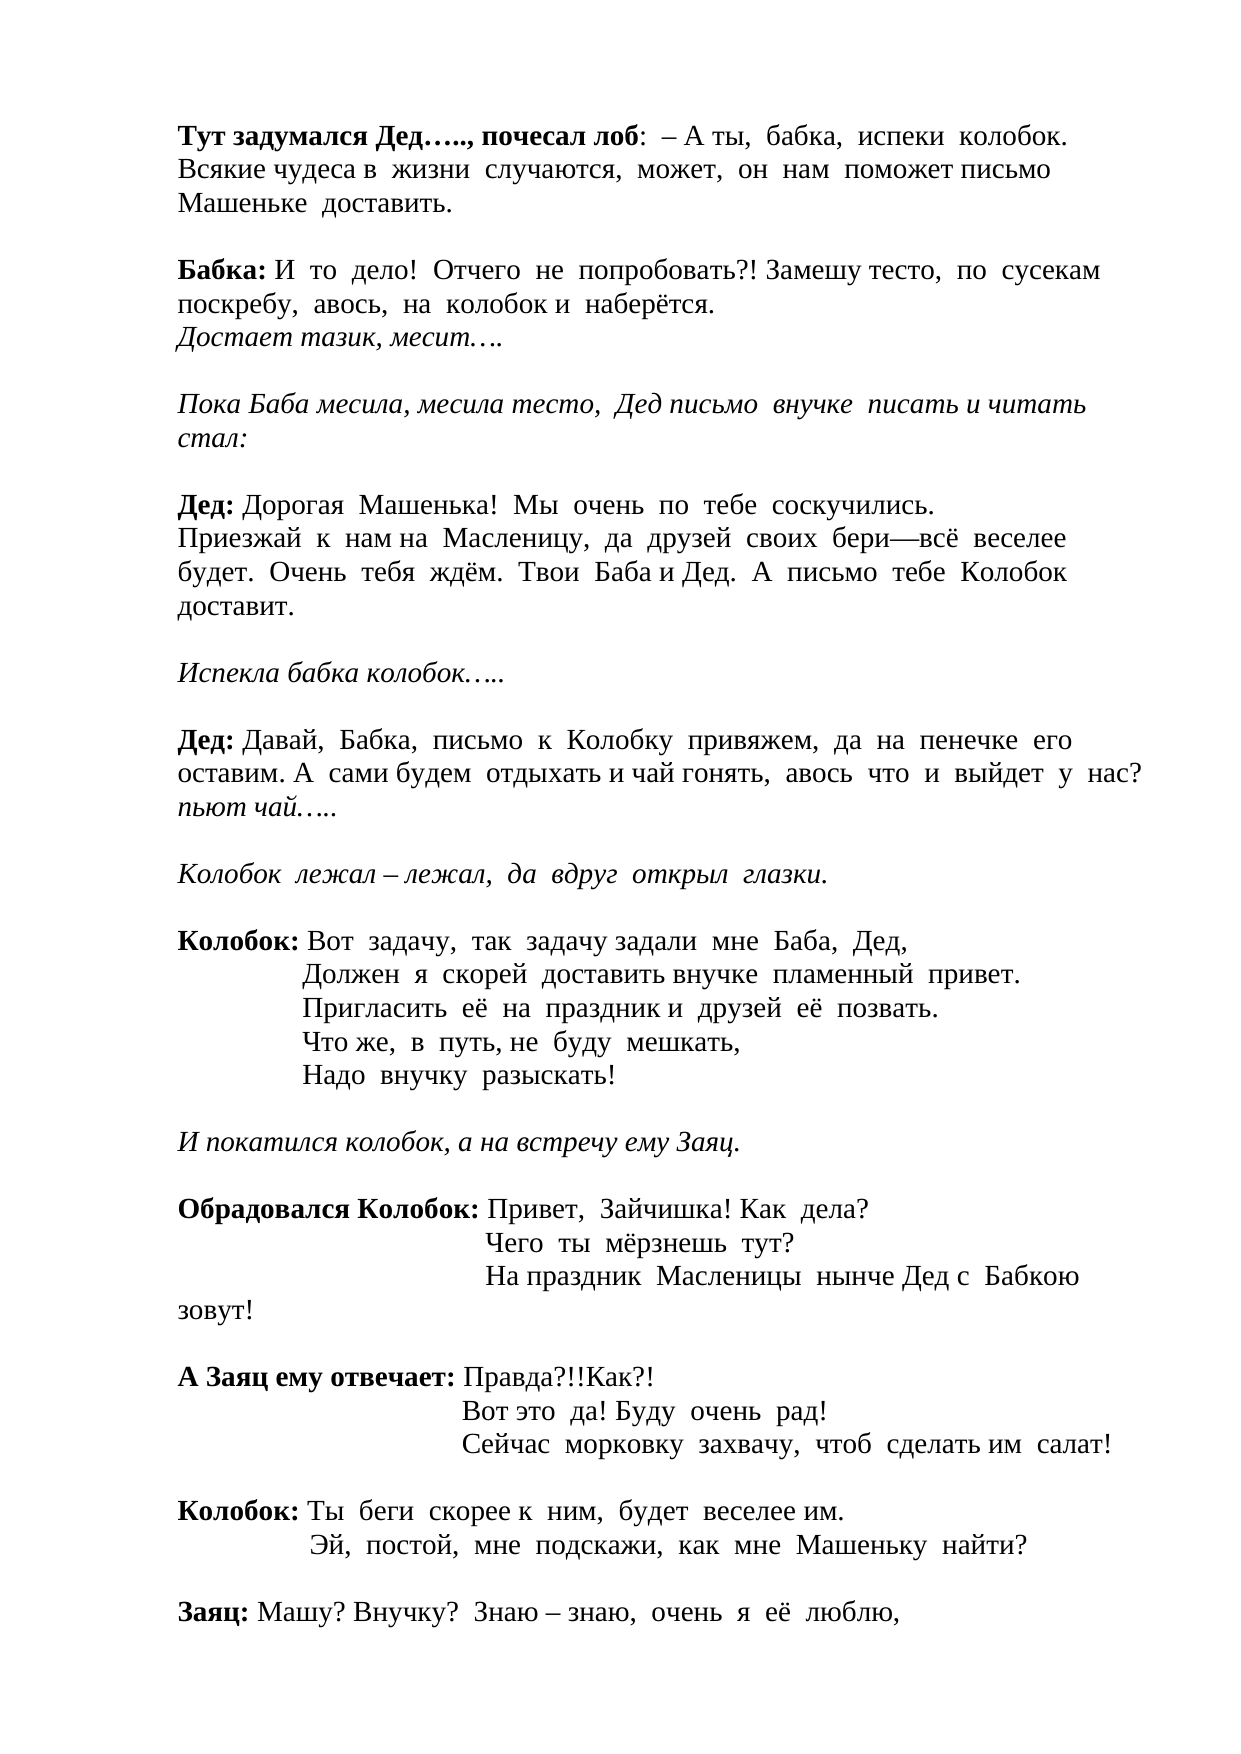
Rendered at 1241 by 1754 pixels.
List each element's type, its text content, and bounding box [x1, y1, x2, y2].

text Пригласить её на праздник и друзей её позвать. [177, 990, 1152, 1024]
text Колобок лежал – лежал, да вдруг открыл глазки. [177, 856, 1152, 889]
text Достает тазик, месит…. [177, 319, 1152, 353]
text Заяц: Машу? Внучку? Знаю – знаю, очень я её люблю, [177, 1594, 1152, 1627]
text Тут задумался Дед….., почесал лоб: – А ты, бабка, испеки колобок. Всякие чудеса в жизни случаются, может, он нам поможет письмо Машеньке доставить. [177, 118, 1152, 219]
text Испекла бабка колобок….. [177, 655, 1152, 688]
text На праздник Масленицы нынче Дед с Бабкою зовут! [177, 1258, 1152, 1326]
text Надо внучку разыскать! [177, 1057, 1152, 1091]
text Что же, в путь, не буду мешкать, [177, 1024, 1152, 1057]
text Вот это да! Буду очень рад! [177, 1393, 1152, 1426]
text Пока Баба месила, месила тесто, Дед письмо внучке писать и читать стал: [177, 386, 1152, 453]
text Обрадовался Колобок: Привет, Зайчишка! Как дела? [177, 1191, 1152, 1225]
text Бабка: И то дело! Отчего не попробовать?! Замешу тесто, по сусекам поскребу, авось, на колобок и наберётся. [177, 252, 1152, 319]
text А Заяц ему отвечает: Правда?!!Как?! [177, 1359, 1152, 1393]
text Эй, постой, мне подскажи, как мне Машеньку найти? [177, 1527, 1152, 1560]
text Сейчас морковку захвачу, чтоб сделать им салат! [177, 1426, 1152, 1460]
text Колобок: Вот задачу, так задачу задали мне Баба, Дед, [177, 923, 1152, 957]
text И покатился колобок, а на встречу ему Заяц. [177, 1124, 1152, 1158]
text Чего ты мёрзнешь тут? [177, 1225, 1152, 1258]
text Дед: Давай, Бабка, письмо к Колобку привяжем, да на пенечке его оставим. А сами будем отдыхать и чай гонять, авось что и выйдет у нас? пьют чай….. [177, 722, 1152, 822]
text Колобок: Ты беги скорее к ним, будет веселее им. [177, 1493, 1152, 1527]
text Приезжай к нам на Масленицу, да друзей своих бери—всё веселее будет. Очень тебя ждём. Твои Баба и Дед. А письмо тебе Колобок доставит. [177, 521, 1152, 621]
text Дед: Дорогая Машенька! Мы очень по тебе соскучились. [177, 487, 1152, 521]
text Должен я скорей доставить внучке пламенный привет. [177, 957, 1152, 990]
